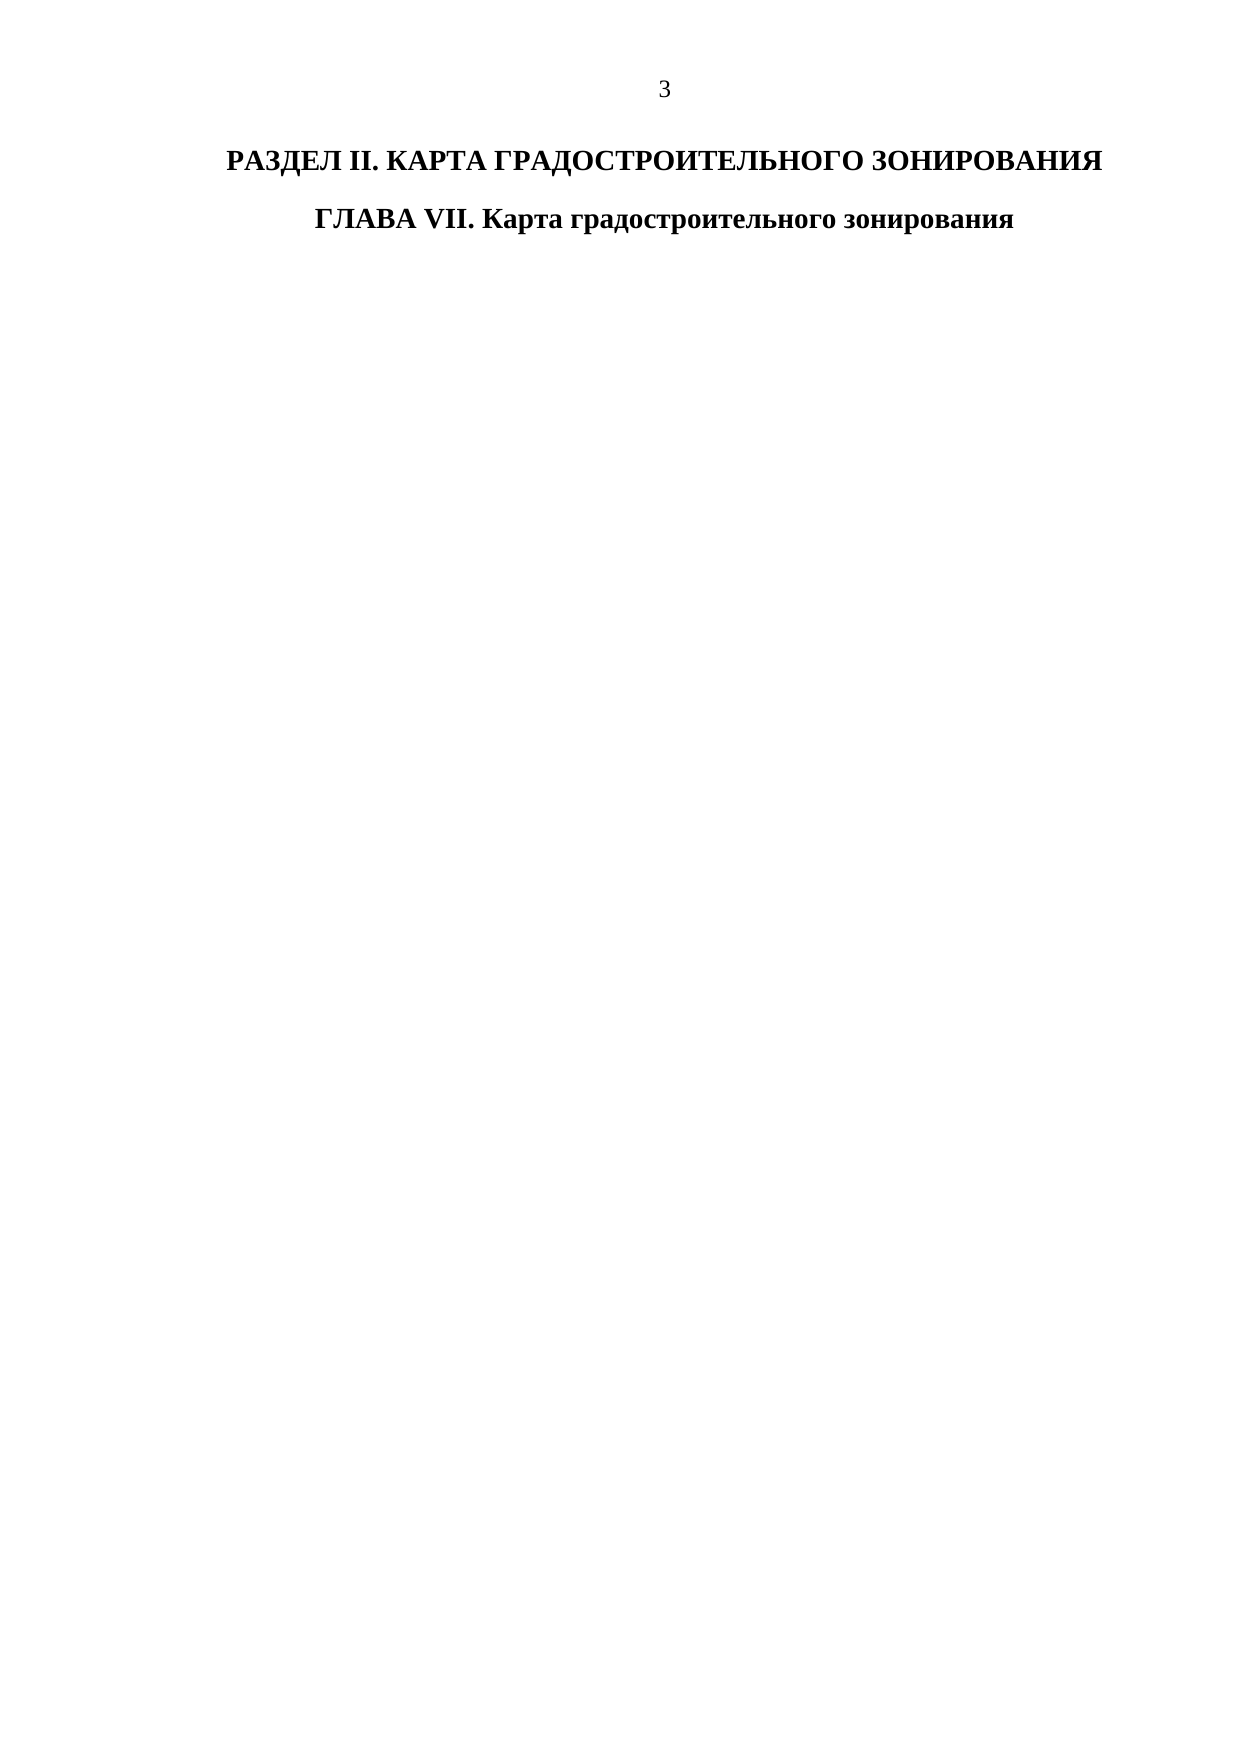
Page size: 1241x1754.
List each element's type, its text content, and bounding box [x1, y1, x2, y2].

subtitle РАЗДЕЛ II. КАРТА ГРАДОСТРОИТЕЛЬНОГО ЗОНИРОВАНИЯ [177, 143, 1152, 177]
subtitle ГЛАВА VII. Карта градостроительного зонирования [177, 202, 1152, 235]
